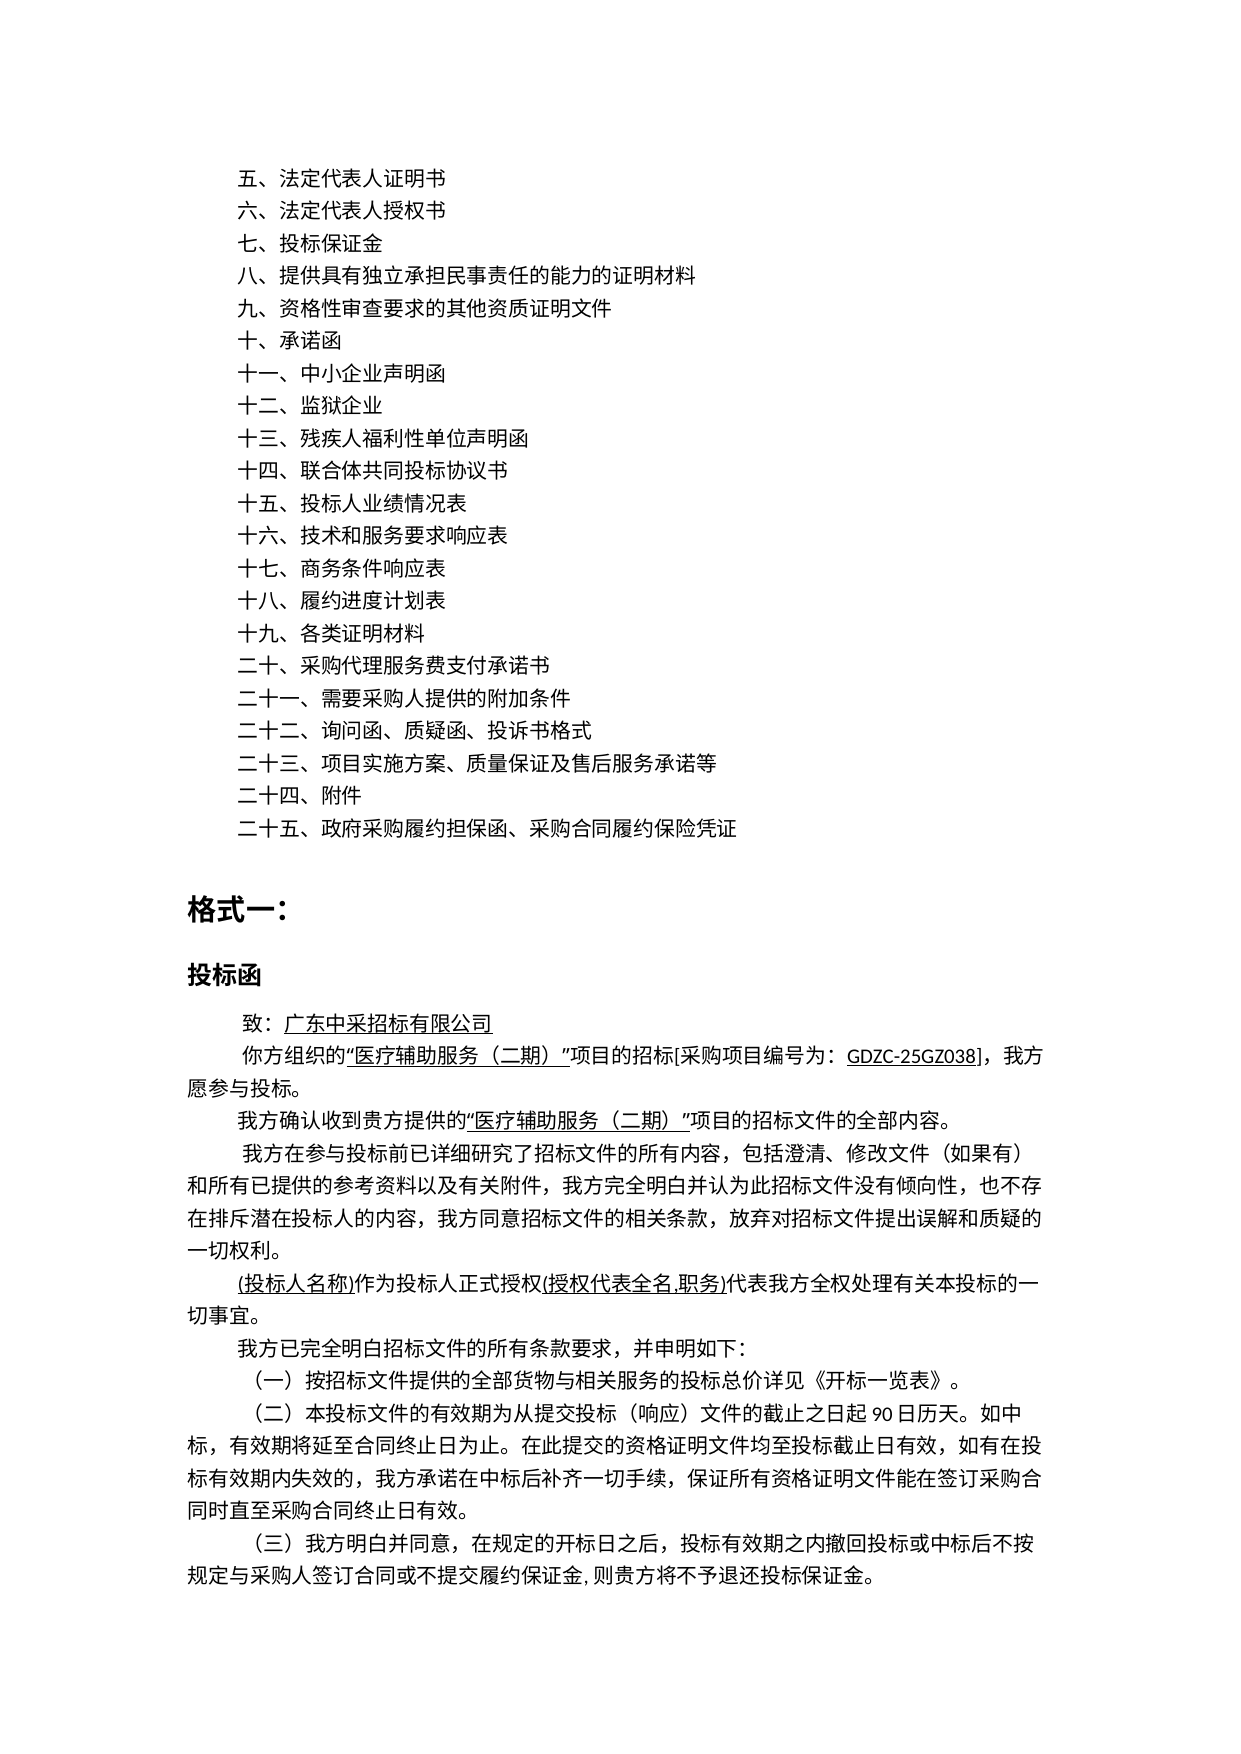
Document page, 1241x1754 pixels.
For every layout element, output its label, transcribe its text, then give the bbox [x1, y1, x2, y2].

text 投标函 [187, 942, 1053, 1007]
text 七、投标保证金 [187, 227, 1053, 259]
text （一）按招标文件提供的全部货物与相关服务的投标总价详见《开标一览表》。 [187, 1364, 1053, 1397]
text 十四、联合体共同投标协议书 [187, 454, 1053, 487]
text 我方在参与投标前已详细研究了招标文件的所有内容，包括澄清、修改文件（如果有）和所有已提供的参考资料以及有关附件，我方完全明白并认为此招标文件没有倾向性，也不存在排斥潜在投标人的内容，我方同意招标文件的相关条款，放弃对招标文件提出误解和质疑的一切权利。 [187, 1137, 1053, 1267]
text 二十五、政府采购履约担保函、采购合同履约保险凭证 [187, 812, 1053, 844]
text 十九、各类证明材料 [187, 617, 1053, 649]
text 二十二、询问函、质疑函、投诉书格式 [187, 714, 1053, 747]
text 二十一、需要采购人提供的附加条件 [187, 682, 1053, 714]
text 十一、中小企业声明函 [187, 357, 1053, 389]
text 十五、投标人业绩情况表 [187, 487, 1053, 519]
text 十六、技术和服务要求响应表 [187, 519, 1053, 552]
text 十、承诺函 [187, 324, 1053, 357]
text 八、提供具有独立承担民事责任的能力的证明材料 [187, 259, 1053, 292]
text 我方已完全明白招标文件的所有条款要求，并申明如下： [187, 1332, 1053, 1364]
text （二）本投标文件的有效期为从提交投标（响应）文件的截止之日起90日历天。如中标，有效期将延至合同终止日为止。在此提交的资格证明文件均至投标截止日有效，如有在投标有效期内失效的，我方承诺在中标后补齐一切手续，保证所有资格证明文件能在签订采购合同时直至采购合同终止日有效。 [187, 1397, 1053, 1527]
text 十八、履约进度计划表 [187, 584, 1053, 617]
text 格式一： [187, 877, 1053, 942]
text 我方确认收到贵方提供的“医疗辅助服务（二期）”项目的招标文件的全部内容。 [187, 1104, 1053, 1137]
text 五、法定代表人证明书 [187, 162, 1053, 194]
text (投标人名称)作为投标人正式授权(授权代表全名,职务)代表我方全权处理有关本投标的一切事宜。 [187, 1267, 1053, 1332]
text 十三、残疾人福利性单位声明函 [187, 422, 1053, 454]
text 二十四、附件 [187, 779, 1053, 812]
text 十二、监狱企业 [187, 389, 1053, 422]
text 你方组织的“医疗辅助服务（二期）”项目的招标[采购项目编号为：GDZC-25GZ038]，我方愿参与投标。 [187, 1039, 1053, 1104]
text 十七、商务条件响应表 [187, 552, 1053, 584]
text （三）我方明白并同意，在规定的开标日之后，投标有效期之内撤回投标或中标后不按规定与采购人签订合同或不提交履约保证金, 则贵方将不予退还投标保证金。 [187, 1527, 1053, 1592]
text 六、法定代表人授权书 [187, 194, 1053, 227]
text 致：广东中采招标有限公司 [187, 1007, 1053, 1039]
text 二十三、项目实施方案、质量保证及售后服务承诺等 [187, 747, 1053, 779]
text 九、资格性审查要求的其他资质证明文件 [187, 292, 1053, 324]
text 二十、采购代理服务费支付承诺书 [187, 649, 1053, 682]
